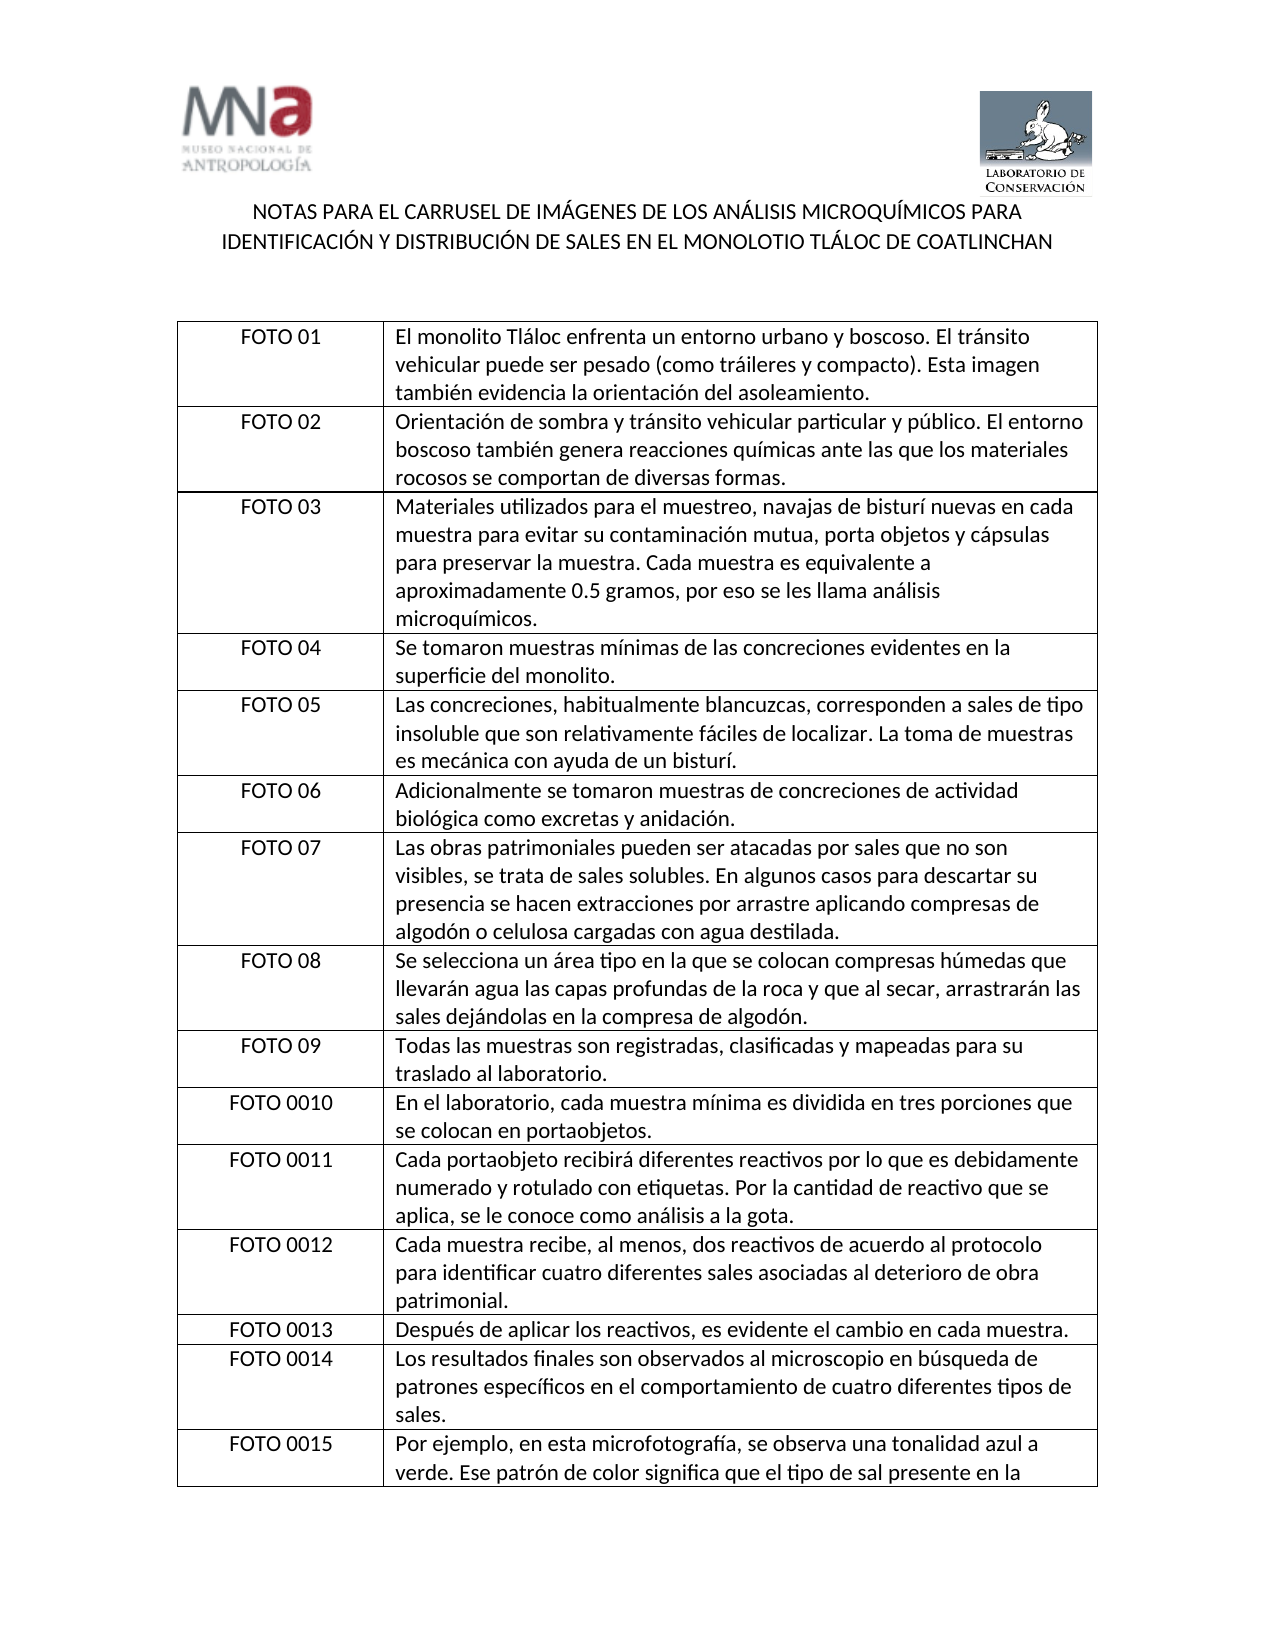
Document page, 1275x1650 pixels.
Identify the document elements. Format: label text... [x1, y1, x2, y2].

table_cell Las concreciones, habitualmente blancuzcas, corresponden a sales de tipo insoluble que son relativamente fáciles de localizar. La toma de muestras es mecánica con ayuda de un bisturí. [384, 691, 1097, 775]
table_cell FOTO 04 [178, 634, 383, 689]
table_cell FOTO 0015 [178, 1430, 383, 1486]
table_cell Materiales utilizados para el muestreo, navajas de bisturí nuevas en cada muestra para evitar su contaminación mutua, porta objetos y cápsulas para preservar la muestra. Cada muestra es equivalente a aproximadamente 0.5 gramos, por eso se les llama análisis microquímicos. [384, 493, 1097, 632]
table_cell En el laboratorio, cada muestra mínima es dividida en tres porciones que se colocan en portaobjetos. [384, 1088, 1097, 1144]
picture [177, 73, 314, 198]
table_cell FOTO 0010 [178, 1088, 383, 1144]
table_cell Cada muestra recibe, al menos, dos reactivos de acuerdo al protocolo para identificar cuatro diferentes sales asociadas al deterioro de obra patrimonial. [384, 1230, 1097, 1314]
table_cell FOTO 08 [178, 946, 383, 1030]
picture [979, 91, 1093, 197]
table_cell Se tomaron muestras mínimas de las concreciones evidentes en la superficie del monolito. [384, 634, 1097, 689]
table_cell FOTO 05 [178, 691, 383, 775]
table_cell FOTO 0014 [178, 1345, 383, 1428]
table_cell Adicionalmente se tomaron muestras de concreciones de actividad biológica como excretas y anidación. [384, 776, 1097, 832]
table_cell FOTO 0013 [178, 1315, 383, 1343]
table_cell FOTO 02 [178, 407, 383, 491]
table_cell FOTO 03 [178, 493, 383, 632]
table_cell FOTO 0011 [178, 1145, 383, 1229]
table_header FOTO 01 [178, 322, 383, 406]
table_cell FOTO 06 [178, 776, 383, 832]
table_cell Las obras patrimoniales pueden ser atacadas por sales que no son visibles, se trata de sales solubles. En algunos casos para descartar su presencia se hacen extracciones por arrastre aplicando compresas de algodón o celulosa cargadas con agua destilada. [384, 833, 1097, 945]
table_cell FOTO 0012 [178, 1230, 383, 1314]
table_cell Después de aplicar los reactivos, es evidente el cambio en cada muestra. [384, 1315, 1097, 1343]
table_cell Cada portaobjeto recibirá diferentes reactivos por lo que es debidamente numerado y rotulado con etiquetas. Por la cantidad de reactivo que se aplica, se le conoce como análisis a la gota. [384, 1145, 1097, 1229]
table_header El monolito Tláloc enfrenta un entorno urbano y boscoso. El tránsito vehicular puede ser pesado (como tráileres y compacto). Esta imagen también evidencia la orientación del asoleamiento. [384, 322, 1097, 406]
table_cell FOTO 09 [178, 1031, 383, 1087]
table_cell Todas las muestras son registradas, clasificadas y mapeadas para su traslado al laboratorio. [384, 1031, 1097, 1087]
text NOTAS PARA EL CARRUSEL DE IMÁGENES DE LOS ANÁLISIS MICROQUÍMICOS PARA IDENTIFICACIÓN Y DISTRIBUCIÓN DE SALES EN EL MONOLOTIO TLÁLOC DE COATLINCHAN [177, 197, 1098, 255]
table_cell Se selecciona un área tipo en la que se colocan compresas húmedas que llevarán agua las capas profundas de la roca y que al secar, arrastrarán las sales dejándolas en la compresa de algodón. [384, 946, 1097, 1030]
table_cell FOTO 07 [178, 833, 383, 945]
table_cell Los resultados finales son observados al microscopio en búsqueda de patrones específicos en el comportamiento de cuatro diferentes tipos de sales. [384, 1345, 1097, 1428]
table_cell Orientación de sombra y tránsito vehicular particular y público. El entorno boscoso también genera reacciones químicas ante las que los materiales rocosos se comportan de diversas formas. [384, 407, 1097, 491]
